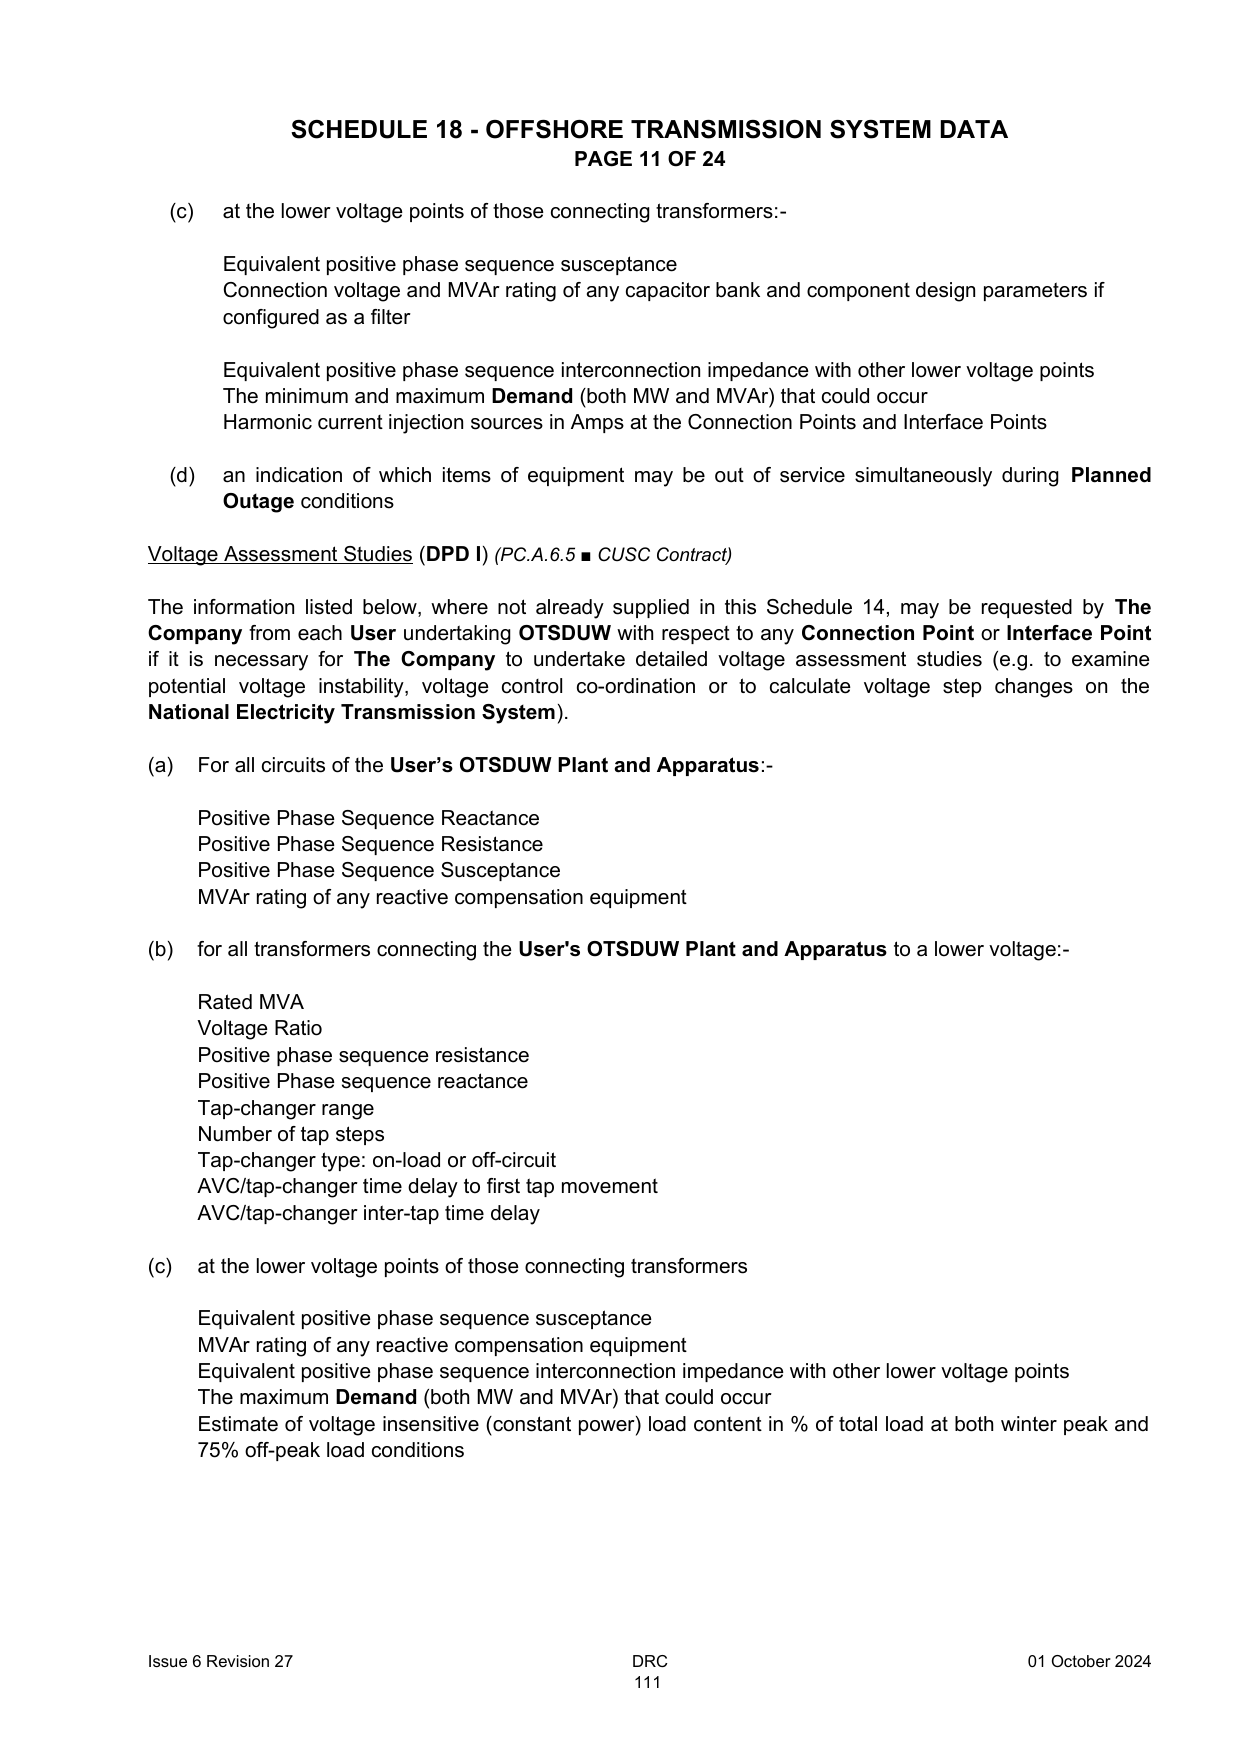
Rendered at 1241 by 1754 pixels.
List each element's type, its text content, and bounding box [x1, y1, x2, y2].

text The minimum and maximum Demand (both MW and MVAr) that could occur [223, 384, 1152, 408]
text Equivalent positive phase sequence interconnection impedance with other lower voltage points [197, 1359, 1152, 1383]
text Connection voltage and MVAr rating of any capacitor bank and component design parameters if configured as a filter [223, 278, 1152, 329]
text Positive Phase Sequence Reactance [197, 805, 1152, 829]
text AVC/tap-changer time delay to first tap movement [197, 1174, 1152, 1198]
text Number of tap steps [197, 1122, 1152, 1146]
text Voltage Assessment Studies (DPD I) (PC.A.6.5 ■ CUSC Contract) [148, 542, 1152, 566]
text MVAr rating of any reactive compensation equipment [197, 1332, 1152, 1356]
text Positive Phase Sequence Susceptance [197, 858, 1152, 882]
text (c) at the lower voltage points of those connecting transformers:- [148, 199, 1152, 223]
text Rated MVA [197, 990, 1152, 1014]
text Tap-changer type: on-load or off-circuit [197, 1148, 1152, 1172]
text Voltage Ratio [197, 1016, 1152, 1040]
text Positive Phase sequence reactance [197, 1069, 1152, 1093]
text (b) for all transformers connecting the User's OTSDUW Plant and Apparatus to a lower voltage:- [148, 937, 1152, 961]
text AVC/tap-changer inter-tap time delay [197, 1201, 1152, 1225]
text The maximum Demand (both MW and MVAr) that could occur [197, 1385, 1152, 1409]
text (c) at the lower voltage points of those connecting transformers [148, 1253, 1152, 1277]
text Tap-changer range [197, 1095, 1152, 1119]
text Equivalent positive phase sequence interconnection impedance with other lower voltage points [223, 357, 1152, 381]
text The information listed below, where not already supplied in this Schedule 14, may be requested by The Company from each User undertaking OTSDUW with respect to any Connection Point or Interface Point if it is necessary for The Company to undertake detailed voltage assessment studies (e.g. to examine potential voltage instability, voltage control co-ordination or to calculate voltage step changes on the National Electricity Transmission System). [148, 594, 1152, 724]
text Equivalent positive phase sequence susceptance [223, 252, 1152, 276]
text Harmonic current injection sources in Amps at the Connection Points and Interface Points [223, 410, 1152, 434]
text Positive Phase Sequence Resistance [197, 832, 1152, 856]
text Positive phase sequence resistance [197, 1043, 1152, 1067]
text (a) For all circuits of the User’s OTSDUW Plant and Apparatus:- [148, 753, 1152, 777]
text PAGE 11 OF 24 [148, 147, 1152, 171]
text SCHEDULE 18 - OFFSHORE TRANSMISSION SYSTEM DATA [148, 115, 1152, 144]
text (d) an indication of which items of equipment may be out of service simultaneously during Planned Outage conditions [148, 463, 1152, 513]
text MVAr rating of any reactive compensation equipment [197, 884, 1152, 908]
text Equivalent positive phase sequence susceptance [197, 1306, 1152, 1330]
text Estimate of voltage insensitive (constant power) load content in % of total load at both winter peak and 75% off-peak load conditions [197, 1412, 1152, 1462]
